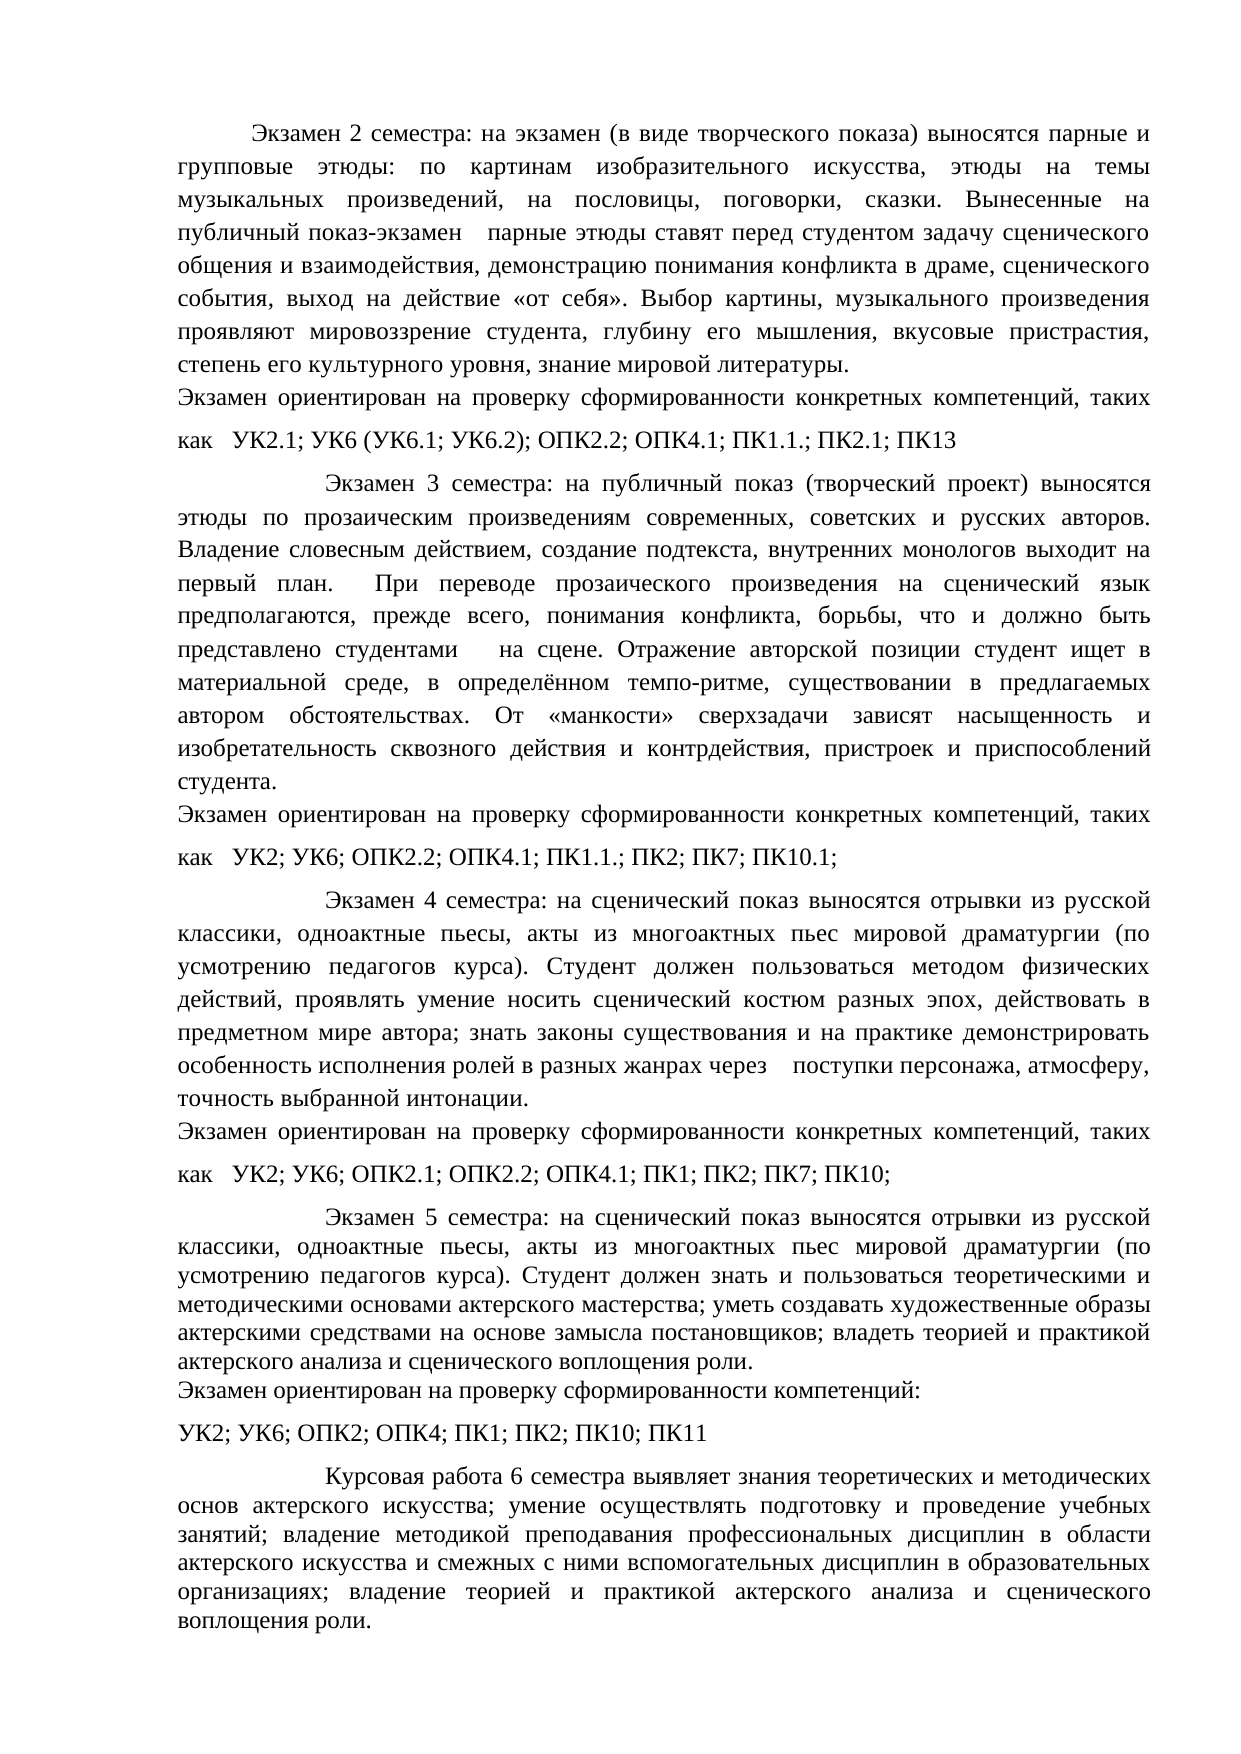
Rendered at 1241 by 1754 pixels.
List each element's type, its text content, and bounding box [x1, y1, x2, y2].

text Экзамен ориентирован на проверку сформированности компетенций: [177, 1375, 1152, 1404]
text Экзамен 5 семестра: на сценический показ выносятся отрывки из русской классики, одноактные пьесы, акты из многоактных пьес мировой драматургии (по усмотрению педагогов курса). Студент должен знать и пользоваться теоретическими и методическими основами актерского мастерства; уметь создавать художественные образы актерскими средствами на основе замысла постановщиков; владеть теорией и практикой актерского анализа и сценического воплощения роли. [177, 1202, 1152, 1375]
text Экзамен ориентирован на проверку сформированности конкретных компетенций, таких как УК2.1; УК6 (УК6.1; УК6.2); ОПК2.2; ОПК4.1; ПК1.1.; ПК2.1; ПК13 [177, 382, 1152, 454]
text Экзамен ориентирован на проверку сформированности конкретных компетенций, таких как УК2; УК6; ОПК2.1; ОПК2.2; ОПК4.1; ПК1; ПК2; ПК7; ПК10; [177, 1116, 1152, 1188]
text Экзамен 3 семестра: на публичный показ (творческий проект) выносятся этюды по прозаическим произведениям современных, советских и русских авторов. Владение словесным действием, создание подтекста, внутренних монологов выходит на первый план. При переводе прозаического произведения на сценический язык предполагаются, прежде всего, понимания конфликта, борьбы, что и должно быть представлено студентами на сцене. Отражение авторской позиции студент ищет в материальной среде, в определённом темпо-ритме, существовании в предлагаемых автором обстоятельствах. От «манкости» сверхзадачи зависят насыщенность и изобретательность сквозного действия и контрдействия, пристроек и приспособлений студента. [177, 468, 1152, 794]
text Экзамен ориентирован на проверку сформированности конкретных компетенций, таких как УК2; УК6; ОПК2.2; ОПК4.1; ПК1.1.; ПК2; ПК7; ПК10.1; [177, 799, 1152, 871]
text Экзамен 4 семестра: на сценический показ выносятся отрывки из русской классики, одноактные пьесы, акты из многоактных пьес мировой драматургии (по усмотрению педагогов курса). Студент должен пользоваться методом физических действий, проявлять умение носить сценический костюм разных эпох, действовать в предметном мире автора; знать законы существования и на практике демонстрировать особенность исполнения ролей в разных жанрах через поступки персонажа, атмосферу, точность выбранной интонации. [177, 885, 1152, 1112]
text Курсовая работа 6 семестра выявляет знания теоретических и методических основ актерского искусства; умение осуществлять подготовку и проведение учебных занятий; владение методикой преподавания профессиональных дисциплин в области актерского искусства и смежных с ними вспомогательных дисциплин в образовательных организациях; владение теорией и практикой актерского анализа и сценического воплощения роли. [177, 1461, 1152, 1634]
text Экзамен 2 семестра: на экзамен (в виде творческого показа) выносятся парные и групповые этюды: по картинам изобразительного искусства, этюды на темы музыкальных произведений, на пословицы, поговорки, сказки. Вынесенные на публичный показ-экзамен парные этюды ставят перед студентом задачу сценического общения и взаимодействия, демонстрацию понимания конфликта в драме, сценического события, выход на действие «от себя». Выбор картины, музыкального произведения проявляют мировоззрение студента, глубину его мышления, вкусовые пристрастия, степень его культурного уровня, знание мировой литературы. [177, 118, 1152, 378]
text УК2; УК6; ОПК2; ОПК4; ПК1; ПК2; ПК10; ПК11 [177, 1418, 1152, 1447]
